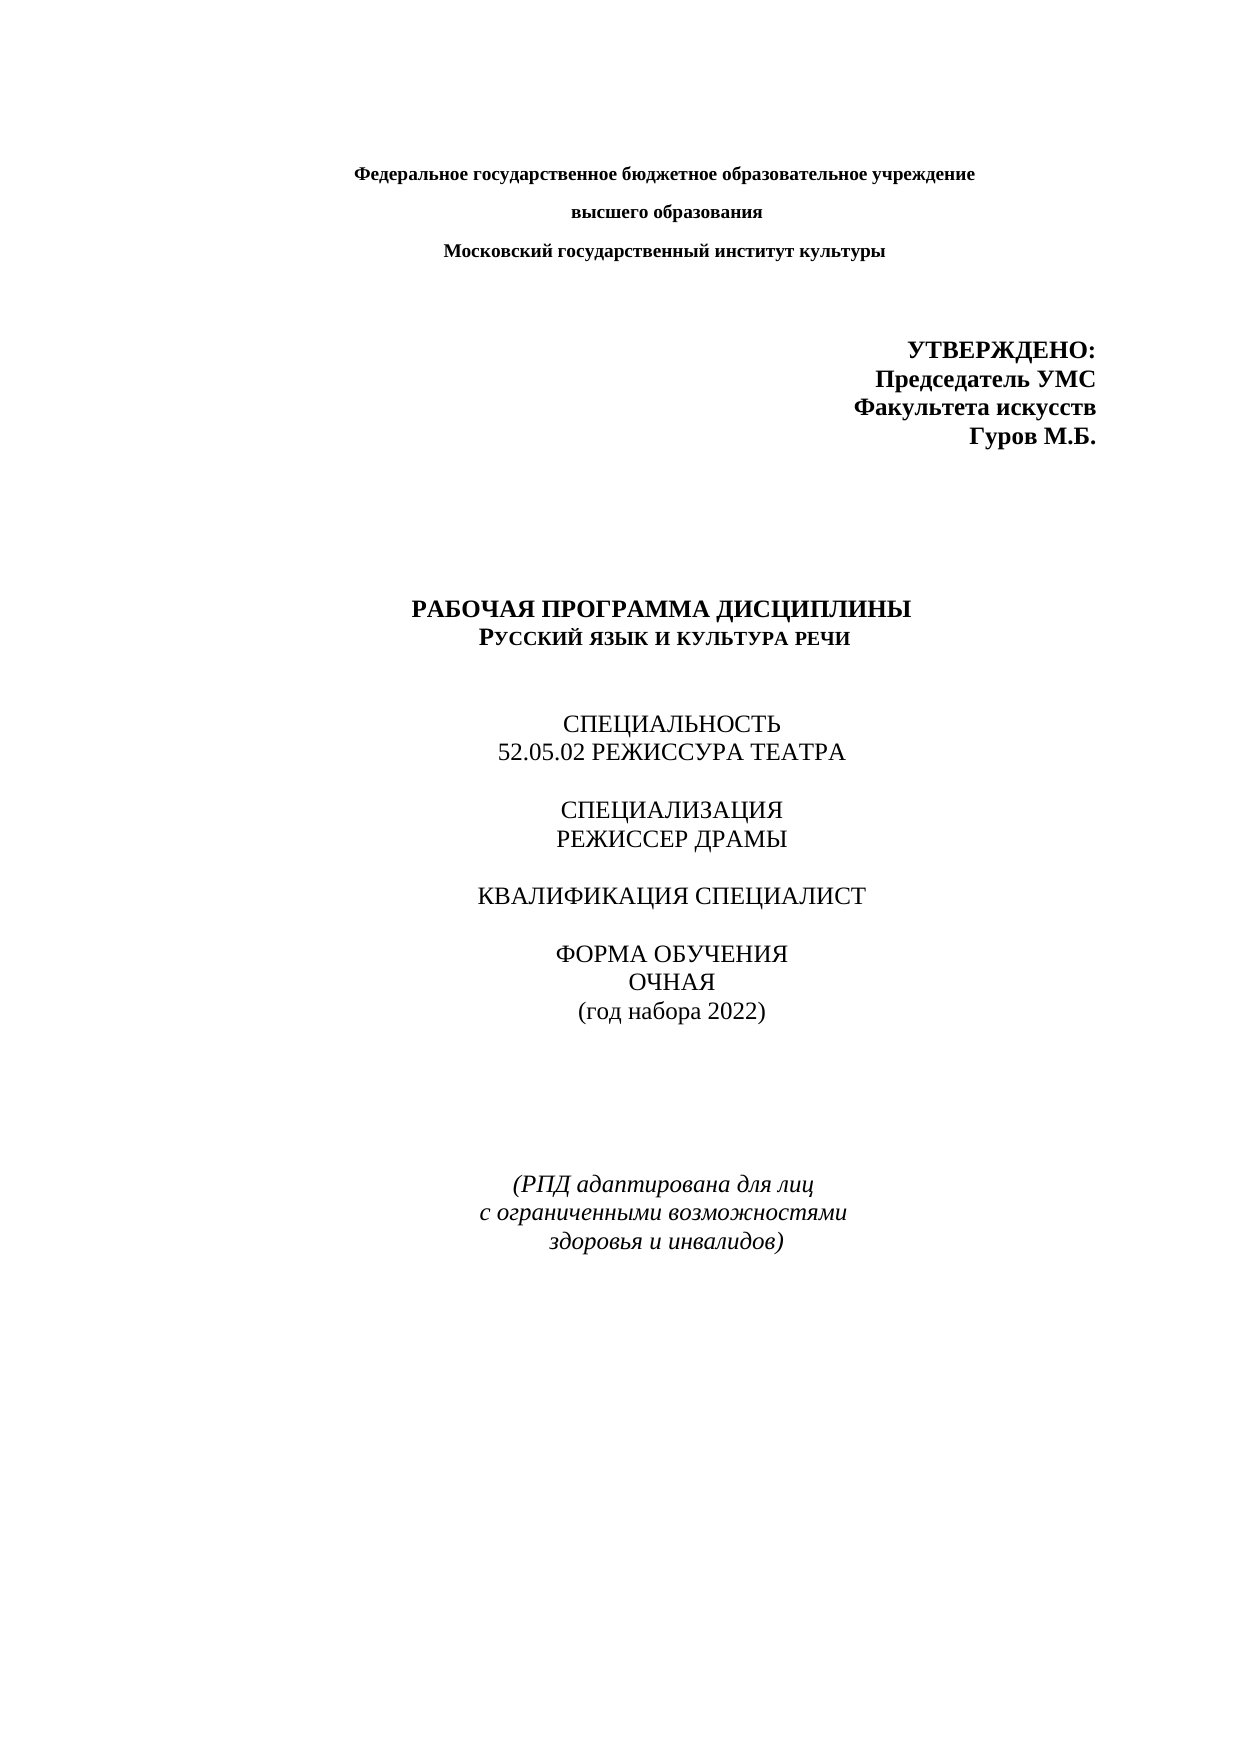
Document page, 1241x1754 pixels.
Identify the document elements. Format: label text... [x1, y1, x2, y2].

text высшего образования [177, 201, 1152, 239]
text Федеральное государственное бюджетное образовательное учреждение [177, 162, 1152, 201]
text (РПД адаптирована для лиц [177, 1169, 1152, 1197]
text ОЧНАЯ [192, 967, 1152, 996]
text ФОРМА ОБУЧЕНИЯ [192, 939, 1152, 967]
text с ограниченными возможностями [177, 1197, 1152, 1226]
text 52.05.02 РЕЖИССУРА ТЕАТРА [192, 737, 1152, 766]
text (год набора 2022) [192, 996, 1152, 1025]
text КВАЛИФИКАЦИЯ СПЕЦИАЛИСТ [192, 881, 1152, 910]
text СПЕЦИАЛЬНОСТЬ [192, 709, 1152, 737]
text РАБОЧАЯ ПРОГРАММА ДИСЦИПЛИНЫ Русский язык и культура речи [177, 594, 1152, 651]
text Московский государственный институт культуры [177, 239, 1152, 277]
text РЕЖИССЕР ДРАМЫ [192, 824, 1152, 852]
text СПЕЦИАЛИЗАЦИЯ [192, 795, 1152, 824]
text здоровья и инвалидов) [177, 1226, 1152, 1255]
table_header УТВЕРЖДЕНО: Председатель УМС Факультета искусств Гуров М.Б. [665, 335, 1107, 450]
